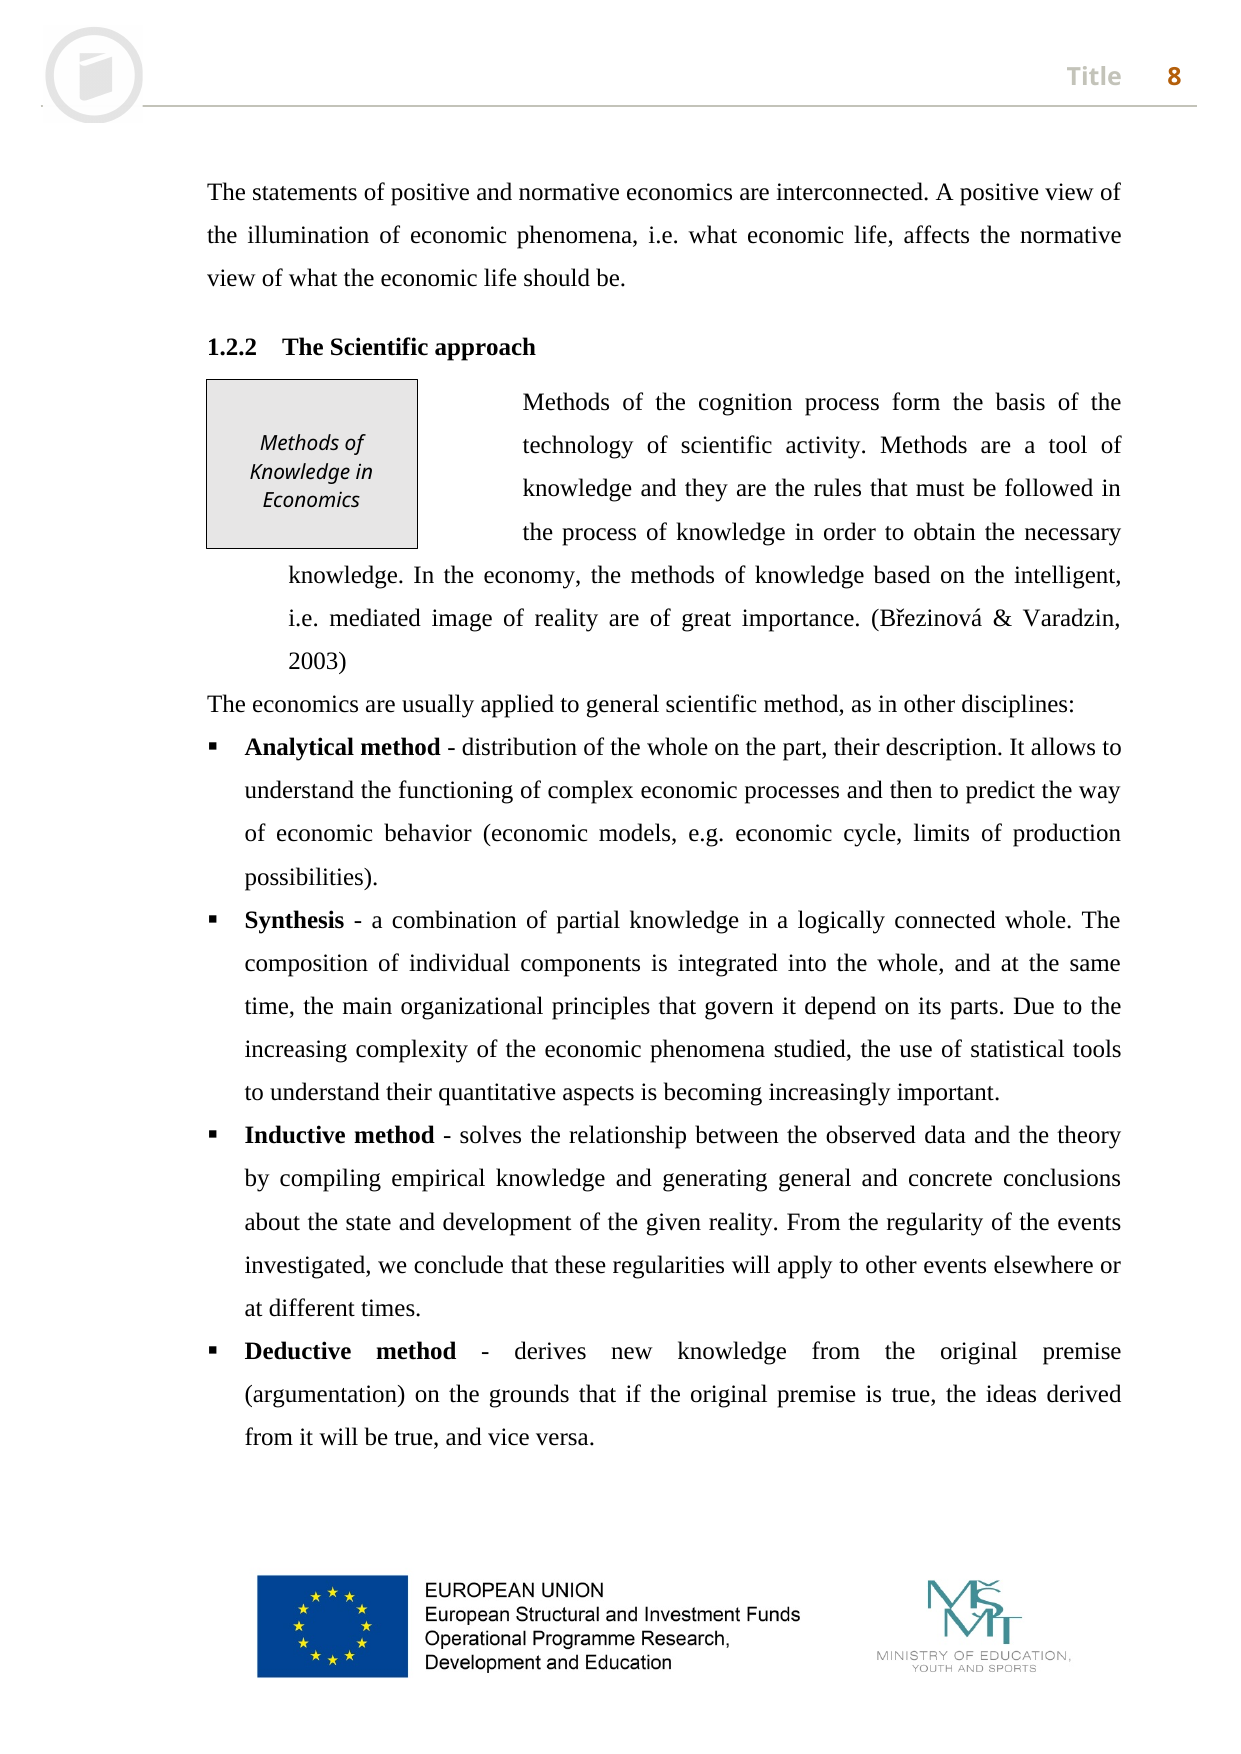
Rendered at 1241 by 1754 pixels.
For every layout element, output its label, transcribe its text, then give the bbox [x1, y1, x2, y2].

list Methods of the cognition process form the basis of the technology of scientific activity. Methods are a tool of knowledge and they are the rules that must be followed in the process of knowledge in order to obtain the necessary knowledge. In the economy, the methods of knowledge based on the intelligent, i.e. mediated image of reality are of great importance. (Březinová & Varadzin, 2003) [288, 387, 1122, 675]
list The economics are usually applied to general scientific method, as in other disciplines: [207, 689, 1122, 718]
list Synthesis - a combination of partial knowledge in a logically connected whole. The composition of individual components is integrated into the whole, and at the same time, the main organizational principles that govern it depend on its parts. Due to the increasing complexity of the economic phenomena studied, the use of statistical tools to understand their quantitative aspects is becoming increasingly important. [207, 905, 1122, 1106]
list Inductive method - solves the relationship between the observed data and the theory by compiling empirical knowledge and generating general and concrete conclusions about the state and development of the given reality. From the regularity of the events investigated, we conclude that these regularities will apply to other events elsewhere or at different times. [207, 1120, 1122, 1322]
subtitle The Scientific approach [207, 332, 1122, 360]
list Deductive method - derives new knowledge from the original premise (argumentation) on the grounds that if the original premise is true, the ideas derived from it will be true, and vice versa. [207, 1336, 1122, 1451]
list Analytical method - distribution of the whole on the part, their description. It allows to understand the functioning of complex economic processes and then to predict the way of economic behavior (economic models, e.g. economic cycle, limits of production possibilities). [207, 732, 1122, 890]
text The statements of positive and normative economics are interconnected. A positive view of the illumination of economic phenomena, i.e. what economic life, affects the normative view of what the economic life should be. [207, 177, 1122, 292]
picture [206, 1524, 1121, 1728]
